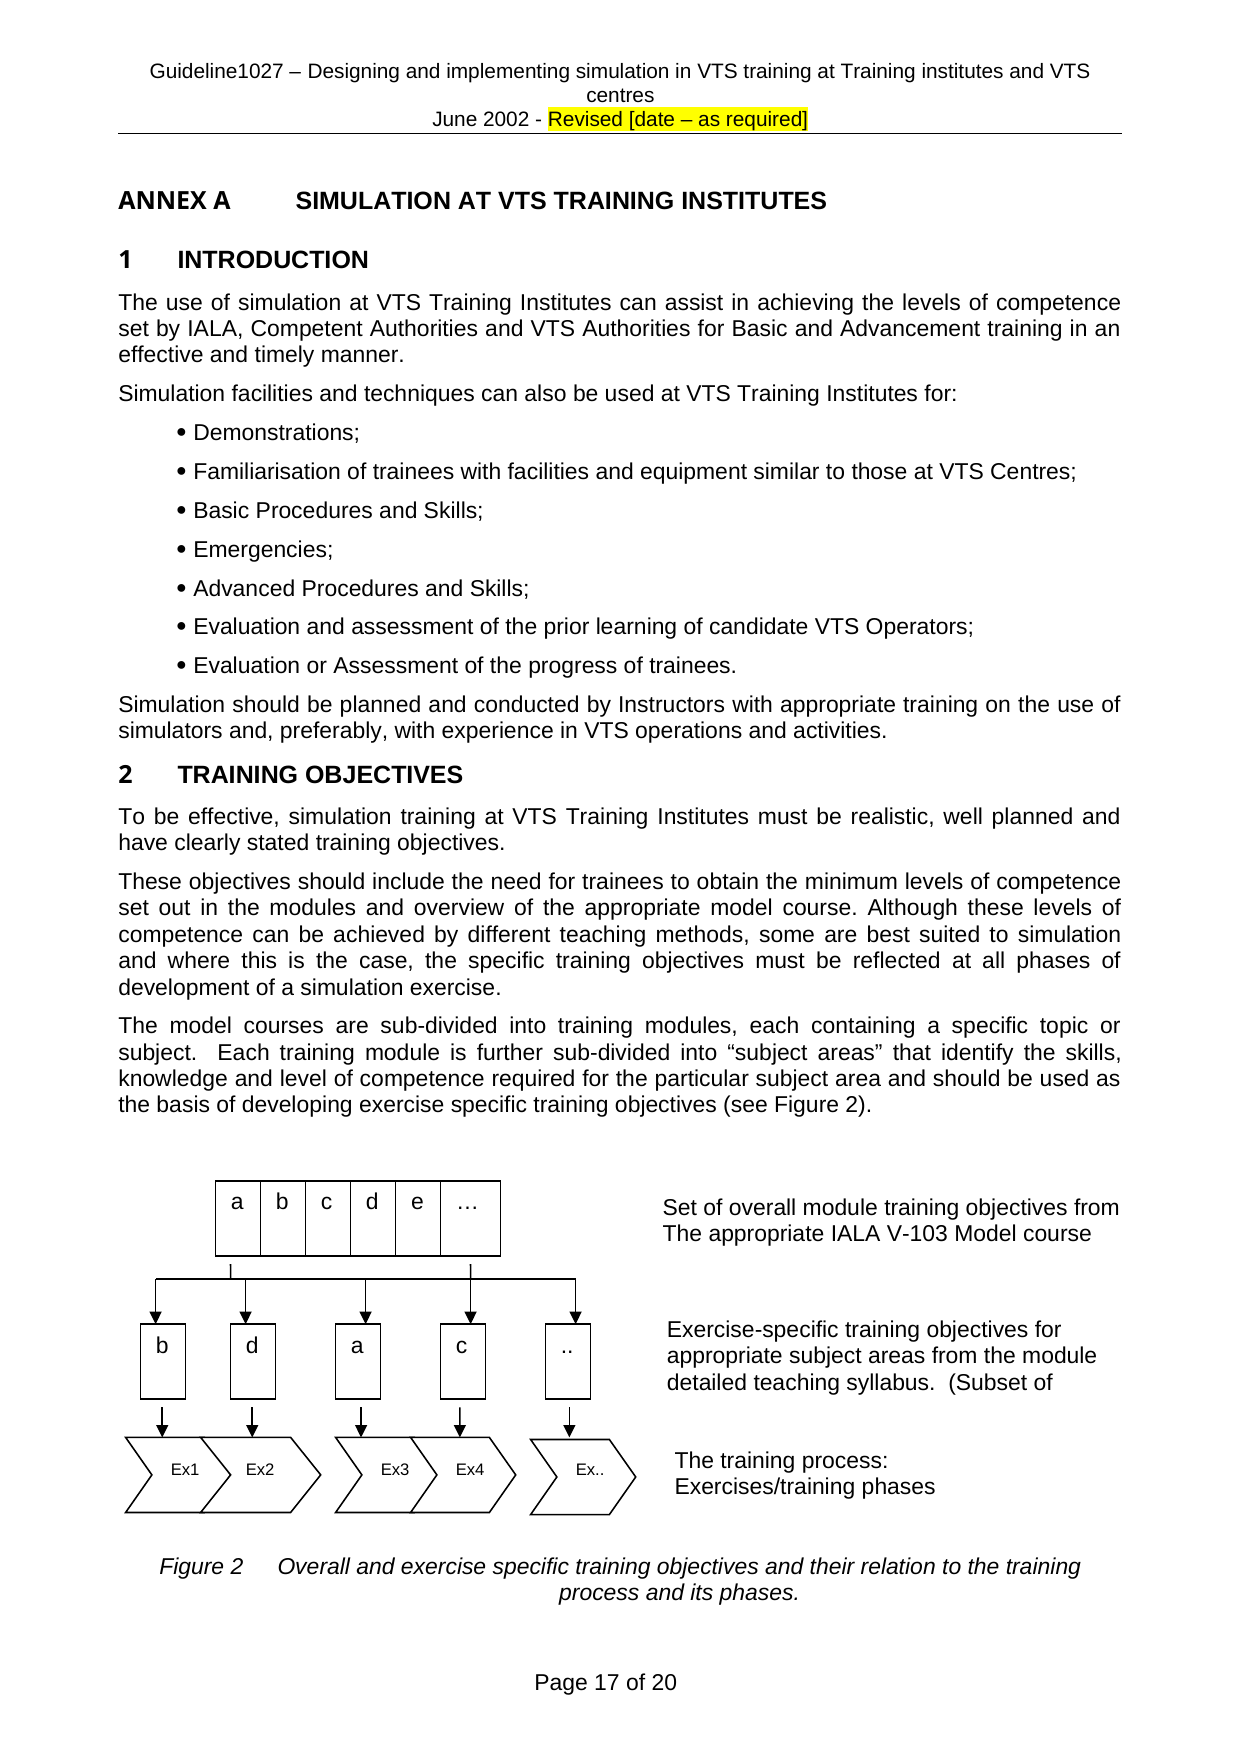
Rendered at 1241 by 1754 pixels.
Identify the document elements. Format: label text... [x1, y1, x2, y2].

text The model courses are sub-divided into training modules, each containing a specific topic or subject. Each training module is further sub-divided into “subject areas” that identify the skills, knowledge and level of competence required for the particular subject area and should be used as the basis of developing exercise specific training objectives (see Figure 2). [118, 1012, 1122, 1118]
text Simulation at VTS Training Institutes [118, 183, 1122, 217]
text Emergencies; [177, 536, 1122, 562]
text Evaluation and assessment of the prior learning of candidate VTS Operators; [177, 613, 1122, 640]
text Evaluation or Assessment of the progress of trainees. [177, 652, 1122, 678]
subtitle Introduction [118, 242, 1122, 276]
text Familiarisation of trainees with facilities and equipment similar to those at VTS Centres; [177, 458, 1122, 484]
subtitle TRAINING OBJECTIVES [118, 756, 1122, 790]
text These objectives should include the need for trainees to obtain the minimum levels of competence set out in the modules and overview of the appropriate model course. Although these levels of competence can be achieved by different teaching methods, some are best suited to simulation and where this is the case, the specific training objectives must be reflected at all phases of development of a simulation exercise. [118, 868, 1122, 1000]
text Demonstrations; [177, 419, 1122, 445]
text To be effective, simulation training at VTS Training Institutes must be realistic, well planned and have clearly stated training objectives. [118, 803, 1122, 856]
text The use of simulation at VTS Training Institutes can assist in achieving the levels of competence set by IALA, Competent Authorities and VTS Authorities for Basic and Advancement training in an effective and timely manner. [118, 289, 1122, 368]
text Advanced Procedures and Skills; [177, 574, 1122, 601]
text Simulation should be planned and conducted by Instructors with appropriate training on the use of simulators and, preferably, with experience in VTS operations and activities. [118, 691, 1122, 744]
text Basic Procedures and Skills; [177, 497, 1122, 523]
text Overall and exercise specific training objectives and their relation to the training process and its phases. [118, 1553, 1122, 1606]
text Simulation facilities and techniques can also be used at VTS Training Institutes for: [118, 380, 1122, 407]
